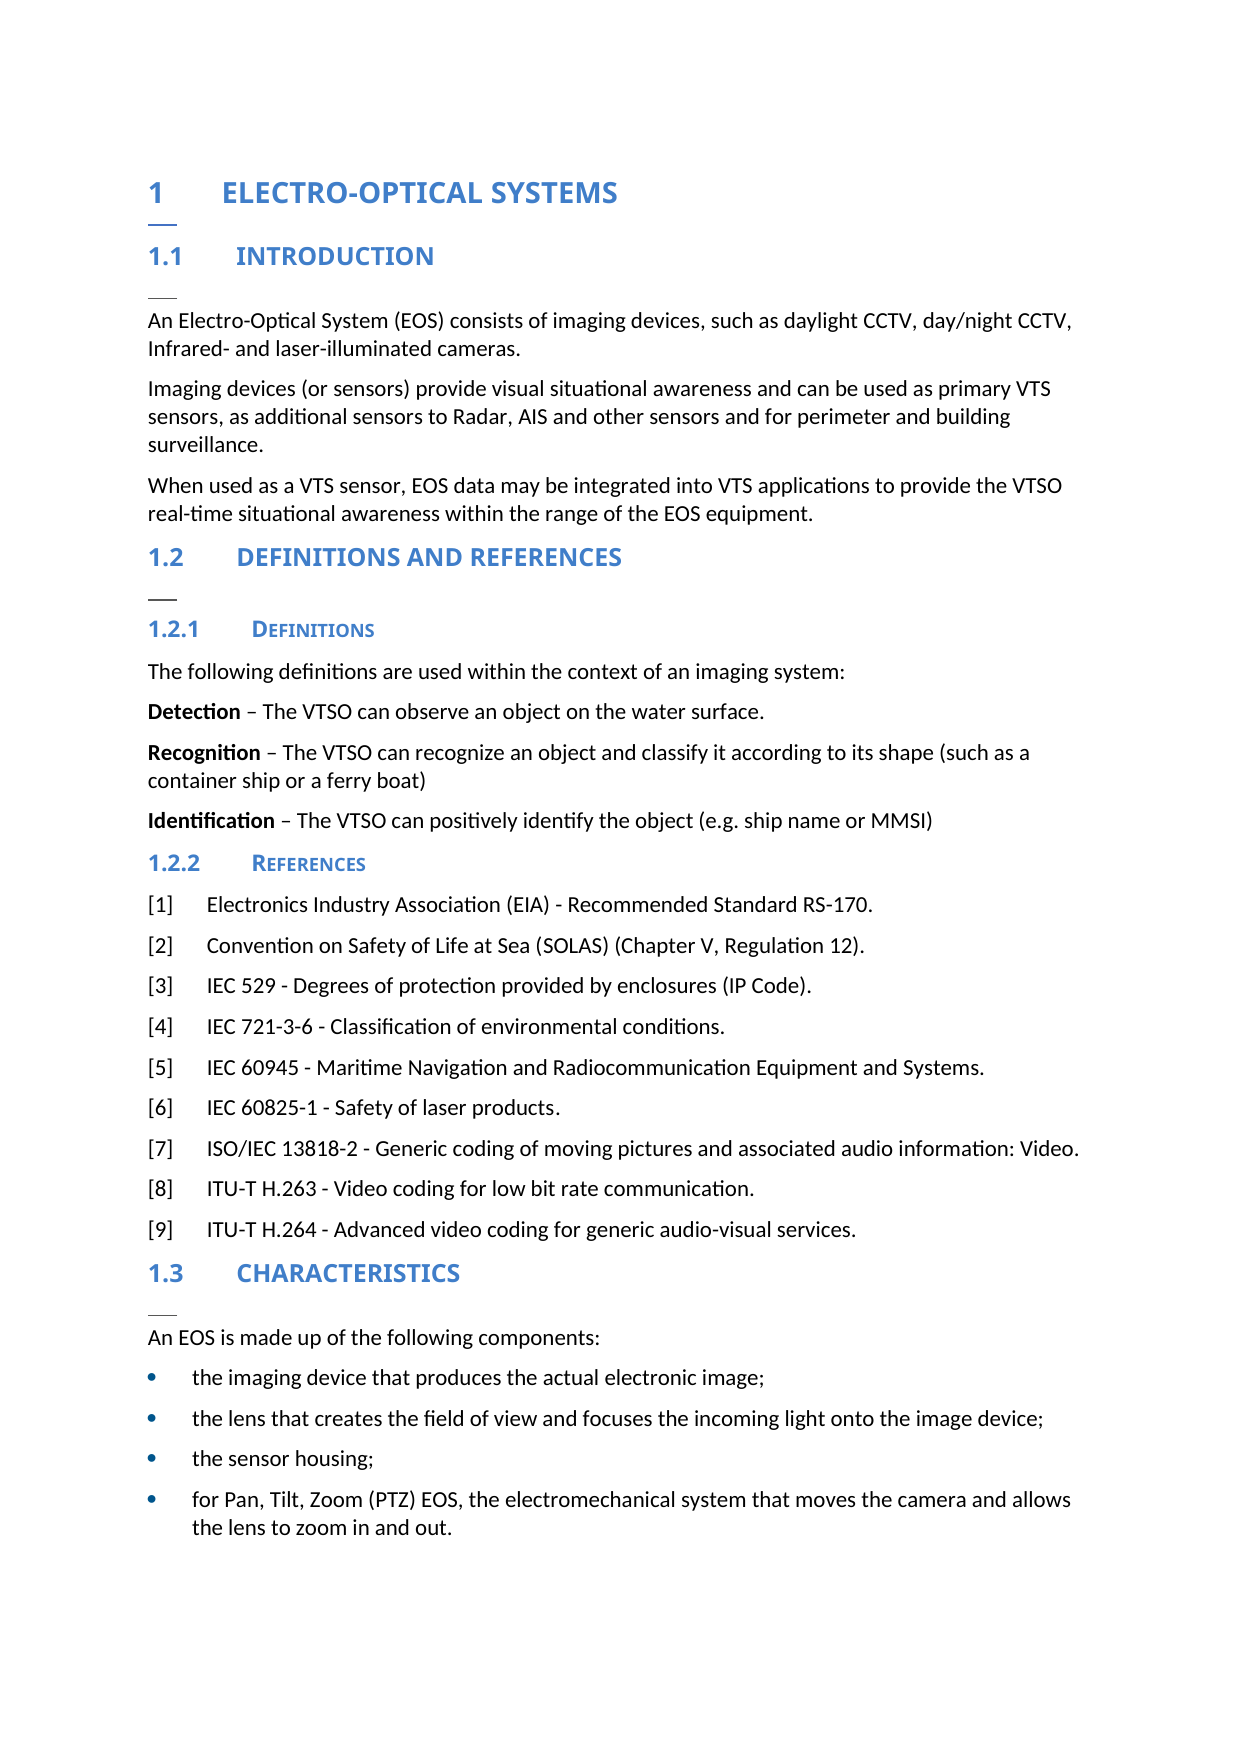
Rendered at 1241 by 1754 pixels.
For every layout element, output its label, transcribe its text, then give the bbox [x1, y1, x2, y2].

text Recognition – The VTSO can recognize an object and classify it according to its shape (such as a container ship or a ferry boat) [148, 738, 1093, 794]
text An EOS is made up of the following components: [148, 1323, 1093, 1351]
list IEC 721-3-6 - Classification of environmental conditions. [148, 1012, 1093, 1040]
list ITU-T H.263 - Video coding for low bit rate communication. [148, 1174, 1093, 1202]
text When used as a VTS sensor, EOS data may be integrated into VTS applications to provide the VTSO real-time situational awareness within the range of the EOS equipment. [148, 471, 1093, 527]
text Imaging devices (or sensors) provide visual situational awareness and can be used as primary VTS sensors, as additional sensors to Radar, AIS and other sensors and for perimeter and building surveillance. [148, 374, 1093, 458]
text The following definitions are used within the context of an imaging system: [148, 657, 1093, 685]
subtitle Definitions and References [148, 539, 1093, 573]
text the lens that creates the field of view and focuses the incoming light onto the image device; [148, 1404, 1093, 1432]
text An Electro-Optical System (EOS) consists of imaging devices, such as daylight CCTV, day/night CCTV, Infrared- and laser-illuminated cameras. [148, 306, 1093, 362]
text the imaging device that produces the actual electronic image; [148, 1363, 1093, 1391]
text Identification – The VTSO can positively identify the object (e.g. ship name or MMSI) [148, 806, 1093, 834]
subtitle Characteristics [148, 1255, 1093, 1289]
text the sensor housing; [148, 1444, 1093, 1472]
subtitle ELECTRO-OPTICAL SYSTEMS [148, 173, 1093, 212]
subtitle Definitions [148, 613, 1093, 644]
list ISO/IEC 13818-2 - Generic coding of moving pictures and associated audio information: Video. [148, 1134, 1093, 1162]
list IEC 60945 - Maritime Navigation and Radiocommunication Equipment and Systems. [148, 1053, 1093, 1081]
subtitle Introduction [148, 238, 1093, 272]
list IEC 529 - Degrees of protection provided by enclosures (IP Code). [148, 972, 1093, 1000]
list ITU-T H.264 - Advanced video coding for generic audio-visual services. [148, 1215, 1093, 1243]
list Electronics Industry Association (EIA) - Recommended Standard RS-170. [148, 891, 1093, 919]
list Convention on Safety of Life at Sea (SOLAS) (Chapter V, Regulation 12). [148, 931, 1093, 959]
list IEC 60825-1 - Safety of laser products. [148, 1093, 1093, 1121]
subtitle References [148, 847, 1093, 878]
text Detection – The VTSO can observe an object on the water surface. [148, 697, 1093, 725]
text for Pan, Tilt, Zoom (PTZ) EOS, the electromechanical system that moves the camera and allows the lens to zoom in and out. [148, 1485, 1093, 1541]
